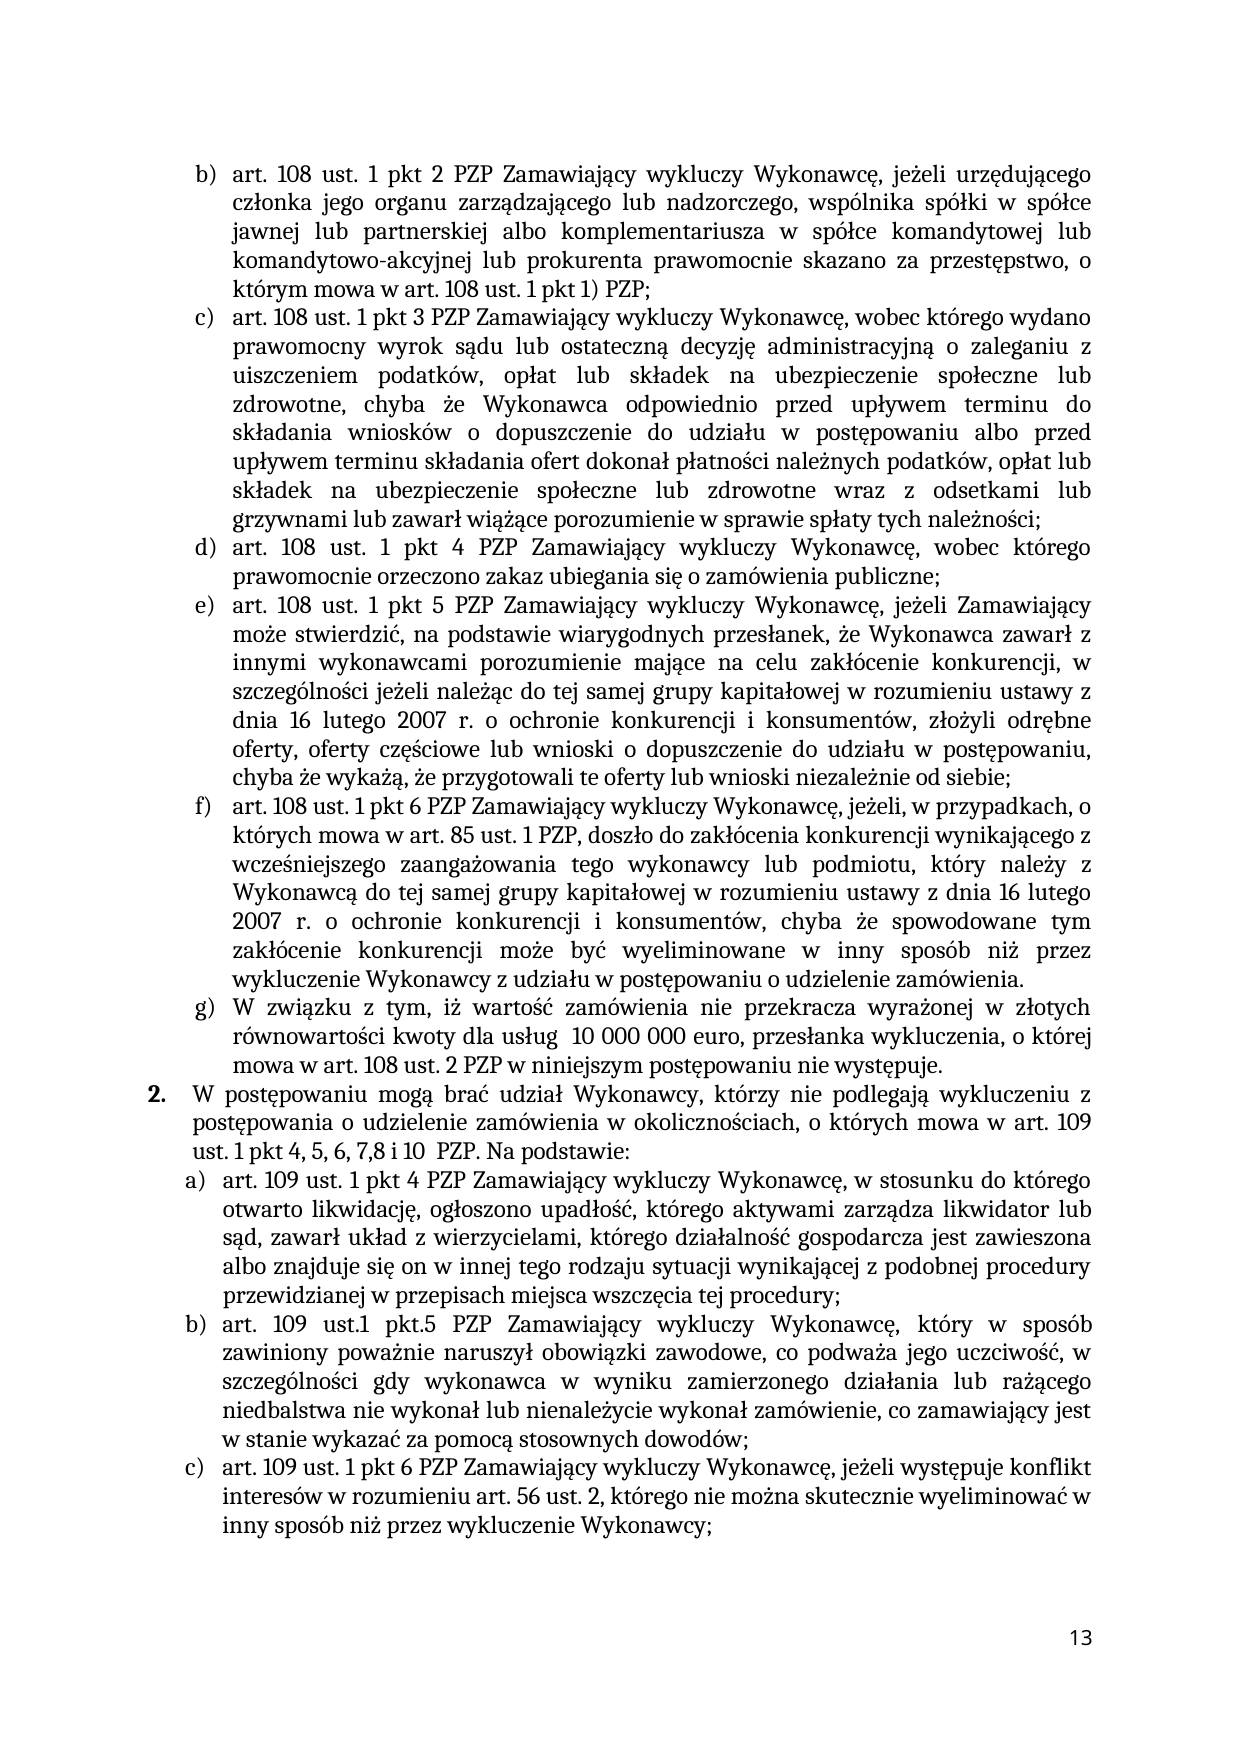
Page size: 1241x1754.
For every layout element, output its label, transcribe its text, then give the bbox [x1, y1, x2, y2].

list art. 109 ust. 1 pkt 4 PZP Zamawiający wykluczy Wykonawcę, w stosunku do którego otwarto likwidację, ogłoszono upadłość, którego aktywami zarządza likwidator lub sąd, zawarł układ z wierzycielami, którego działalność gospodarcza jest zawieszona albo znajduje się on w innej tego rodzaju sytuacji wynikającej z podobnej procedury przewidzianej w przepisach miejsca wszczęcia tej procedury; [185, 1166, 1092, 1309]
list art. 108 ust. 1 pkt 5 PZP Zamawiający wykluczy Wykonawcę, jeżeli Zamawiający może stwierdzić, na podstawie wiarygodnych przesłanek, że Wykonawca zawarł z innymi wykonawcami porozumienie mające na celu zakłócenie konkurencji, w szczególności jeżeli należąc do tej samej grupy kapitałowej w rozumieniu ustawy z dnia 16 lutego 2007 r. o ochronie konkurencji i konsumentów, złożyli odrębne oferty, oferty częściowe lub wnioski o dopuszczenie do udziału w postępowaniu, chyba że wykażą, że przygotowali te oferty lub wnioski niezależnie od siebie; [195, 591, 1092, 792]
list W związku z tym, iż wartość zamówienia nie przekracza wyrażonej w złotych równowartości kwoty dla usług 10 000 000 euro, przesłanka wykluczenia, o której mowa w art. 108 ust. 2 PZP w niniejszym postępowaniu nie występuje. [195, 993, 1092, 1079]
list art. 109 ust. 1 pkt 6 PZP Zamawiający wykluczy Wykonawcę, jeżeli występuje konflikt interesów w rozumieniu art. 56 ust. 2, którego nie można skutecznie wyeliminować w inny sposób niż przez wykluczenie Wykonawcy; [185, 1453, 1092, 1539]
list art. 108 ust. 1 pkt 6 PZP Zamawiający wykluczy Wykonawcę, jeżeli, w przypadkach, o których mowa w art. 85 ust. 1 PZP, doszło do zakłócenia konkurencji wynikającego z wcześniejszego zaangażowania tego wykonawcy lub podmiotu, który należy z Wykonawcą do tej samej grupy kapitałowej w rozumieniu ustawy z dnia 16 lutego 2007 r. o ochronie konkurencji i konsumentów, chyba że spowodowane tym zakłócenie konkurencji może być wyeliminowane w inny sposób niż przez wykluczenie Wykonawcy z udziału w postępowaniu o udzielenie zamówienia. [195, 792, 1092, 993]
list W postępowaniu mogą brać udział Wykonawcy, którzy nie podlegają wykluczeniu z postępowania o udzielenie zamówienia w okolicznościach, o których mowa w art. 109 ust. 1 pkt 4, 5, 6, 7,8 i 10 PZP. Na podstawie: [148, 1079, 1092, 1166]
list art. 108 ust. 1 pkt 3 PZP Zamawiający wykluczy Wykonawcę, wobec którego wydano prawomocny wyrok sądu lub ostateczną decyzję administracyjną o zaleganiu z uiszczeniem podatków, opłat lub składek na ubezpieczenie społeczne lub zdrowotne, chyba że Wykonawca odpowiednio przed upływem terminu do składania wniosków o dopuszczenie do udziału w postępowaniu albo przed upływem terminu składania ofert dokonał płatności należnych podatków, opłat lub składek na ubezpieczenie społeczne lub zdrowotne wraz z odsetkami lub grzywnami lub zawarł wiążące porozumienie w sprawie spłaty tych należności; [195, 303, 1092, 533]
list art. 108 ust. 1 pkt 2 PZP Zamawiający wykluczy Wykonawcę, jeżeli urzędującego członka jego organu zarządzającego lub nadzorczego, wspólnika spółki w spółce jawnej lub partnerskiej albo komplementariusza w spółce komandytowej lub komandytowo-akcyjnej lub prokurenta prawomocnie skazano za przestępstwo, o którym mowa w art. 108 ust. 1 pkt 1) PZP; [195, 159, 1092, 303]
list art. 109 ust.1 pkt.5 PZP Zamawiający wykluczy Wykonawcę, który w sposób zawiniony poważnie naruszył obowiązki zawodowe, co podważa jego uczciwość, w szczególności gdy wykonawca w wyniku zamierzonego działania lub rażącego niedbalstwa nie wykonał lub nienależycie wykonał zamówienie, co zamawiający jest w stanie wykazać za pomocą stosownych dowodów; [185, 1309, 1092, 1453]
list art. 108 ust. 1 pkt 4 PZP Zamawiający wykluczy Wykonawcę, wobec którego prawomocnie orzeczono zakaz ubiegania się o zamówienia publiczne; [195, 533, 1092, 591]
